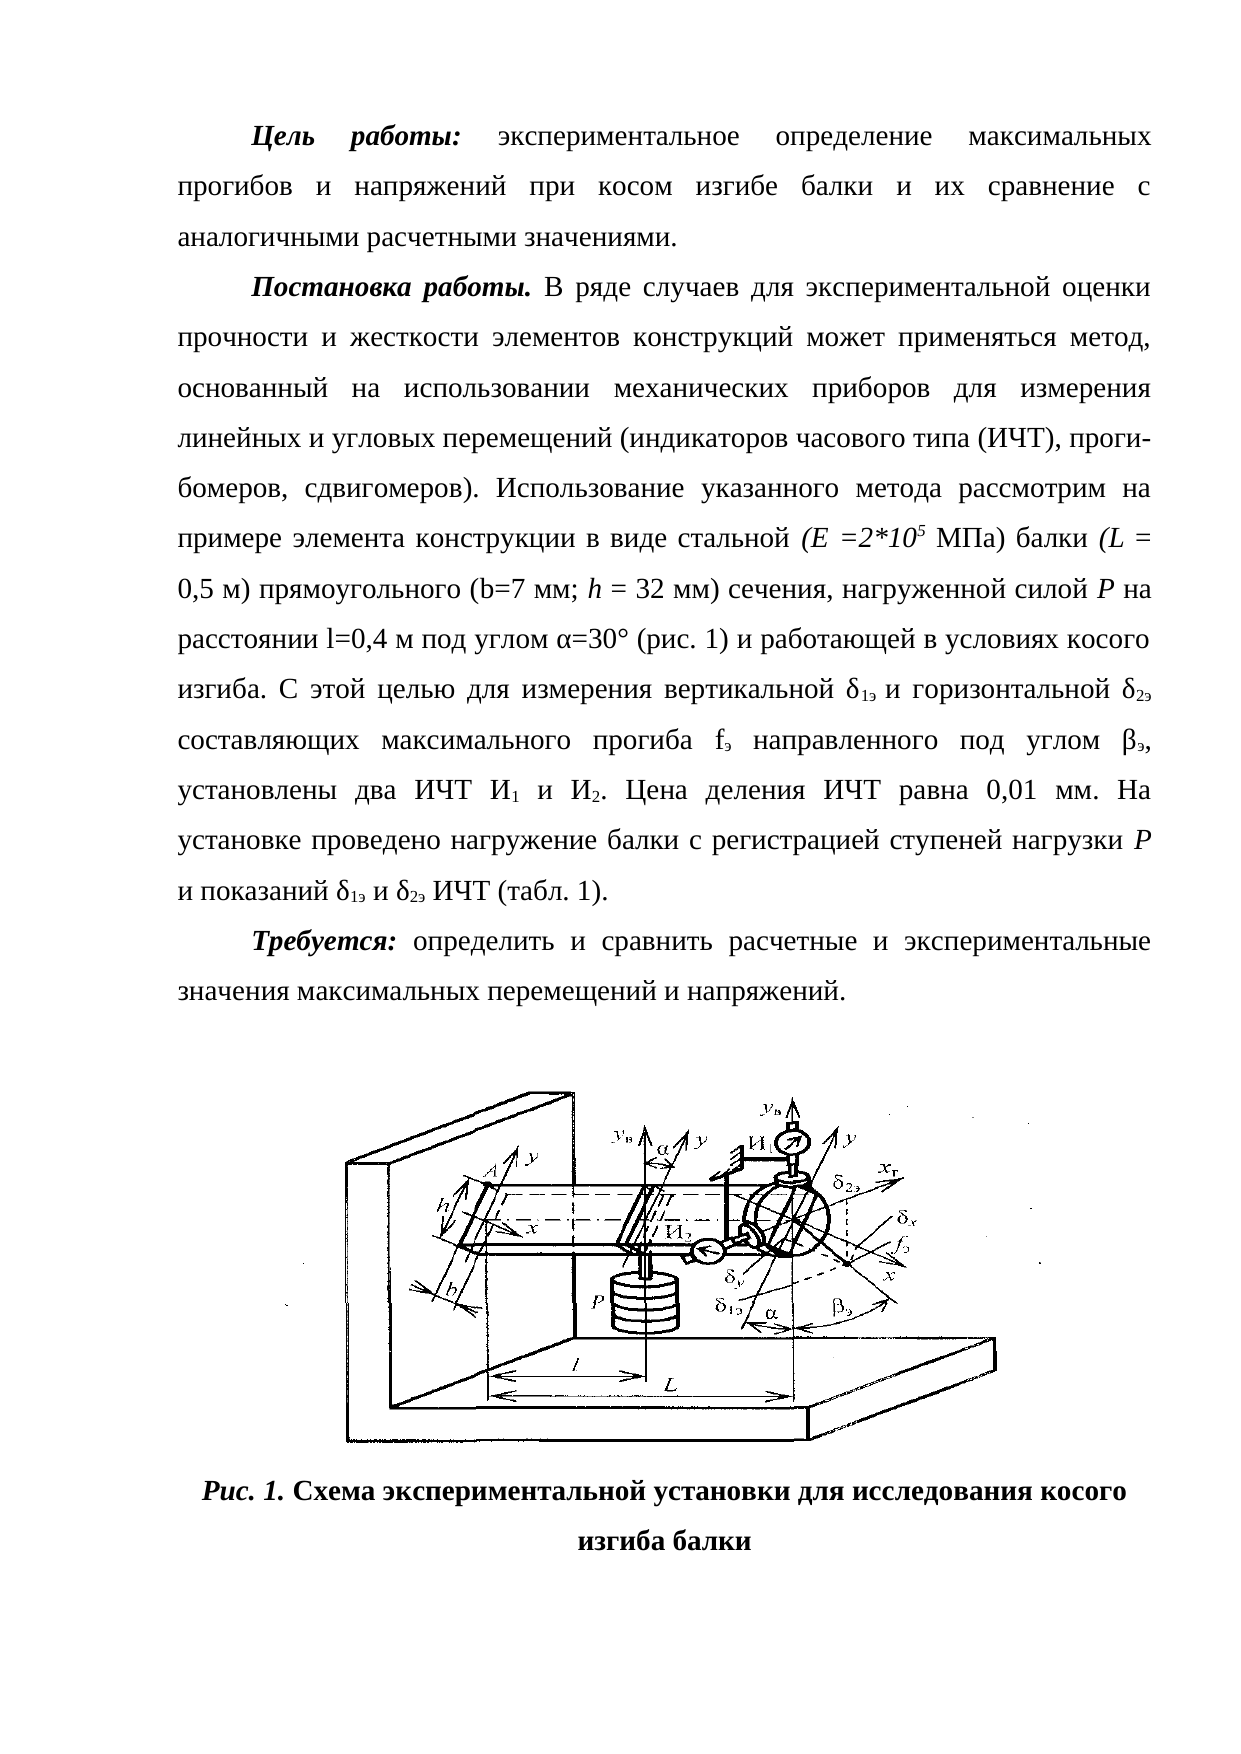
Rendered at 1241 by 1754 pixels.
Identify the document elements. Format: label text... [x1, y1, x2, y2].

text Требуется: определить и сравнить расчетные и экспериментальные значения максимальных перемещений и напряжений. [177, 923, 1152, 1007]
text Постановка работы. В ряде случаев для экспериментальной оценки прочности и жесткости элементов конструкций может применяться метод, основанный на использовании механических приборов для измерения линейных и угловых перемещений (индикаторов часового типа (ИЧТ), проги-бомеров, сдвигомеров). Использование указанного метода рассмотрим на примере элемента конструкции в виде стальной (Е =2*105 МПа) балки (L = ) прямоугольного (b=7 мм; h = ) сечения, нагруженной силой Р на расстоянии l=0,4 м под углом α=30° (рис. 1) и работающей в условиях косого изгиба. С этой целью для измерения вертикальной δ1э и горизонтальной δ2э составляющих максимального прогиба fэ направленного под углом βэ, установлены два ИЧТ И1 и И2. Цена деления ИЧТ равна . На установке проведено нагружение балки с регистрацией ступеней нагрузки Р и показаний δ1э и δ2э ИЧТ (табл. 1). [177, 269, 1152, 906]
text Рис. 1. Схема экспериментальной установки для исследования косого изгиба балки [177, 1473, 1152, 1557]
text Цель работы: экспериментальное определение максимальных прогибов и напряжений при косом изгибе балки и их сравнение с аналогичными расчетными значениями. [177, 118, 1152, 252]
picture [284, 1073, 1045, 1459]
